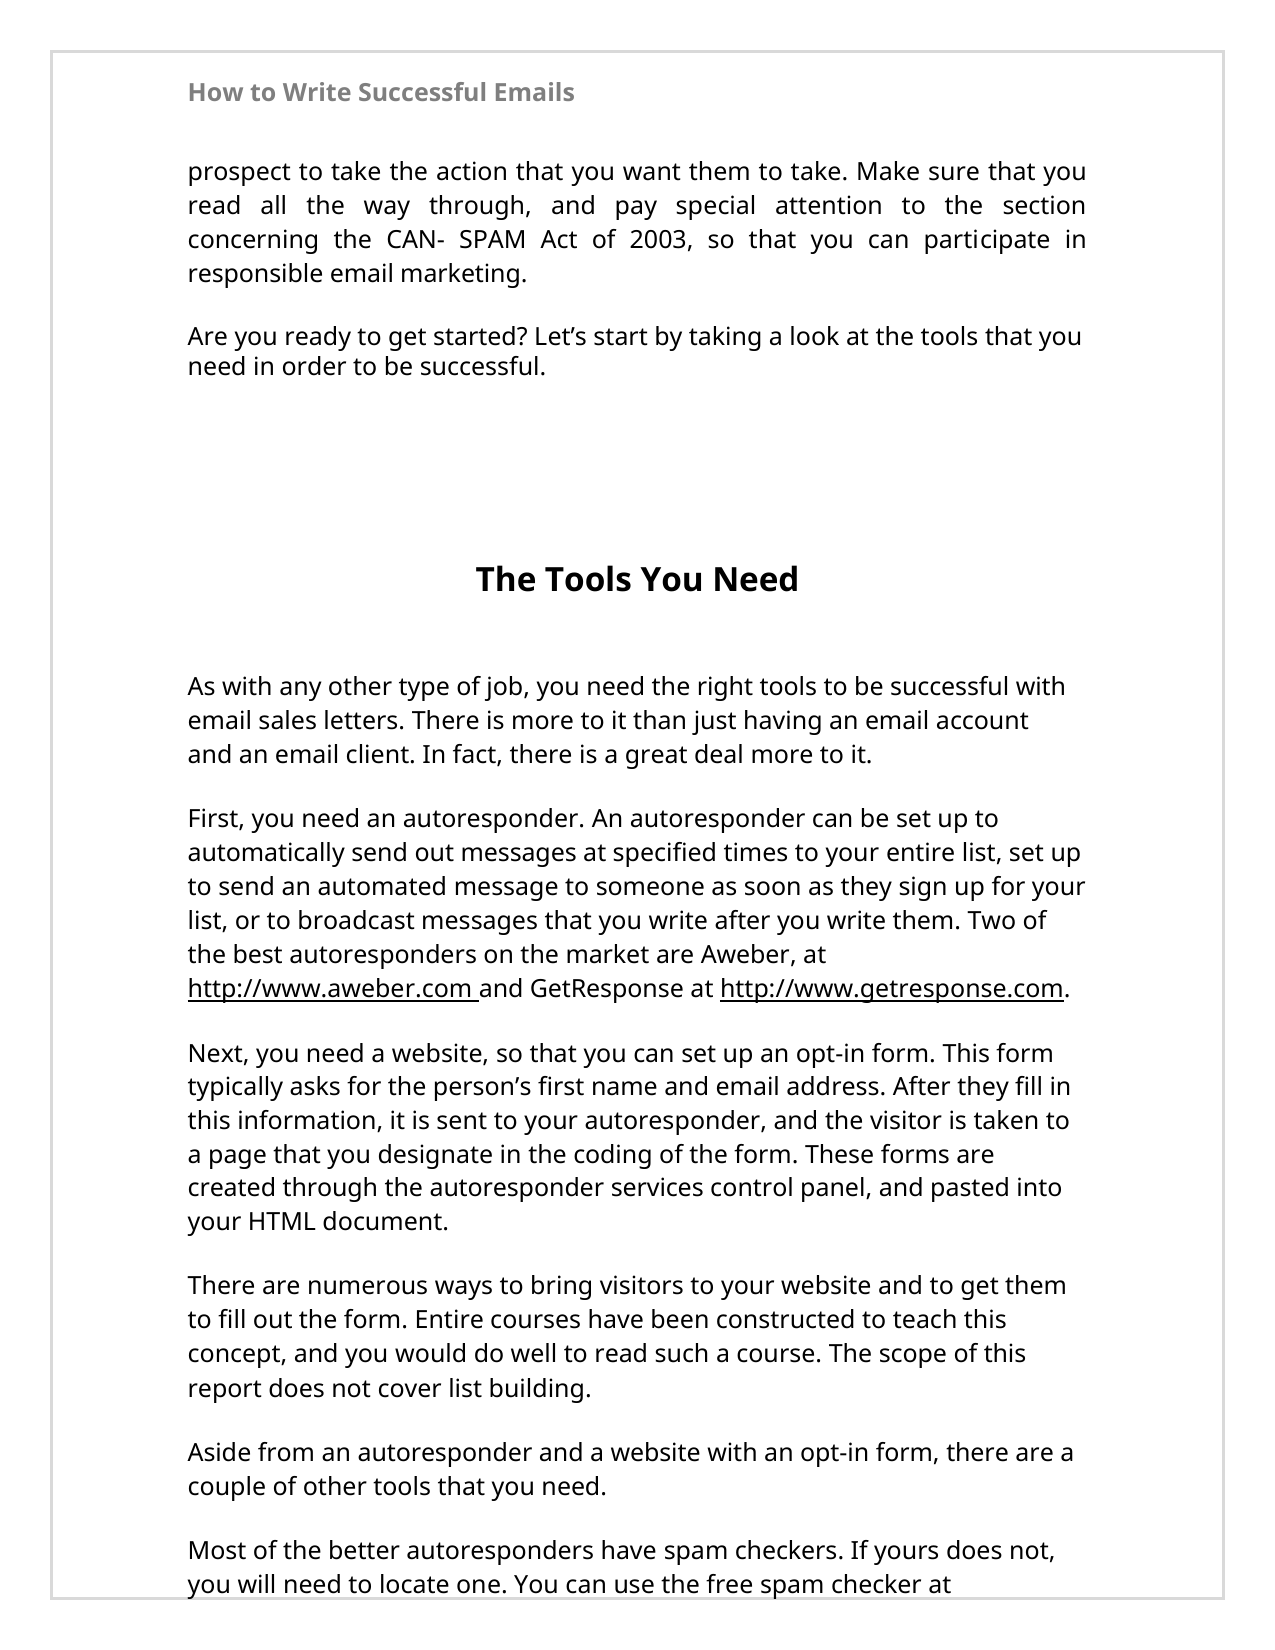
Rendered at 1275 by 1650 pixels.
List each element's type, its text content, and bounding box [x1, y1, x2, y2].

text prospect to take the action that you want them to take. Make sure that you read all the way through, and pay special attention to the section concerning the CAN- SPAM Act of 2003, so that you can participate in responsible email marketing. [187, 154, 1087, 290]
text There are numerous ways to bring visitors to your website and to get them to fill out the form. Entire courses have been constructed to teach this concept, and you would do well to read such a course. The scope of this report does not cover list building. [187, 1268, 1083, 1404]
text Are you ready to get started? Let’s start by taking a look at the tools that you need in order to be successful. [187, 321, 1093, 381]
text As with any other type of job, you need the right tools to be successful with email sales letters. There is more to it than just having an email account and an email client. In fact, there is a great deal more to it. [187, 668, 1079, 771]
text Next, you need a website, so that you can set up an opt-in form. This form typically asks for the person’s first name and email address. After they fill in this information, it is sent to your autoresponder, and the visitor is taken to a page that you designate in the coding of the form. These forms are created through the autoresponder services control panel, and pasted into your HTML document. [187, 1035, 1078, 1238]
subtitle The Tools You Need [177, 556, 1098, 602]
text Aside from an autoresponder and a website with an opt-in form, there are a couple of other tools that you need. [187, 1434, 1080, 1503]
subtitle How to Write Successful Emails [187, 75, 1079, 109]
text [187, 1533, 1084, 1601]
text First, you need an autoresponder. An autoresponder can be set up to automatically send out messages at specified times to your entire list, set up to send an automated message to someone as soon as they sign up for your list, or to broadcast messages that you write after you write them. Two of the best autoresponders on the market are Aweber, at http://www.aweber.com and GetResponse at http://www.getresponse.com. [187, 801, 1087, 1005]
